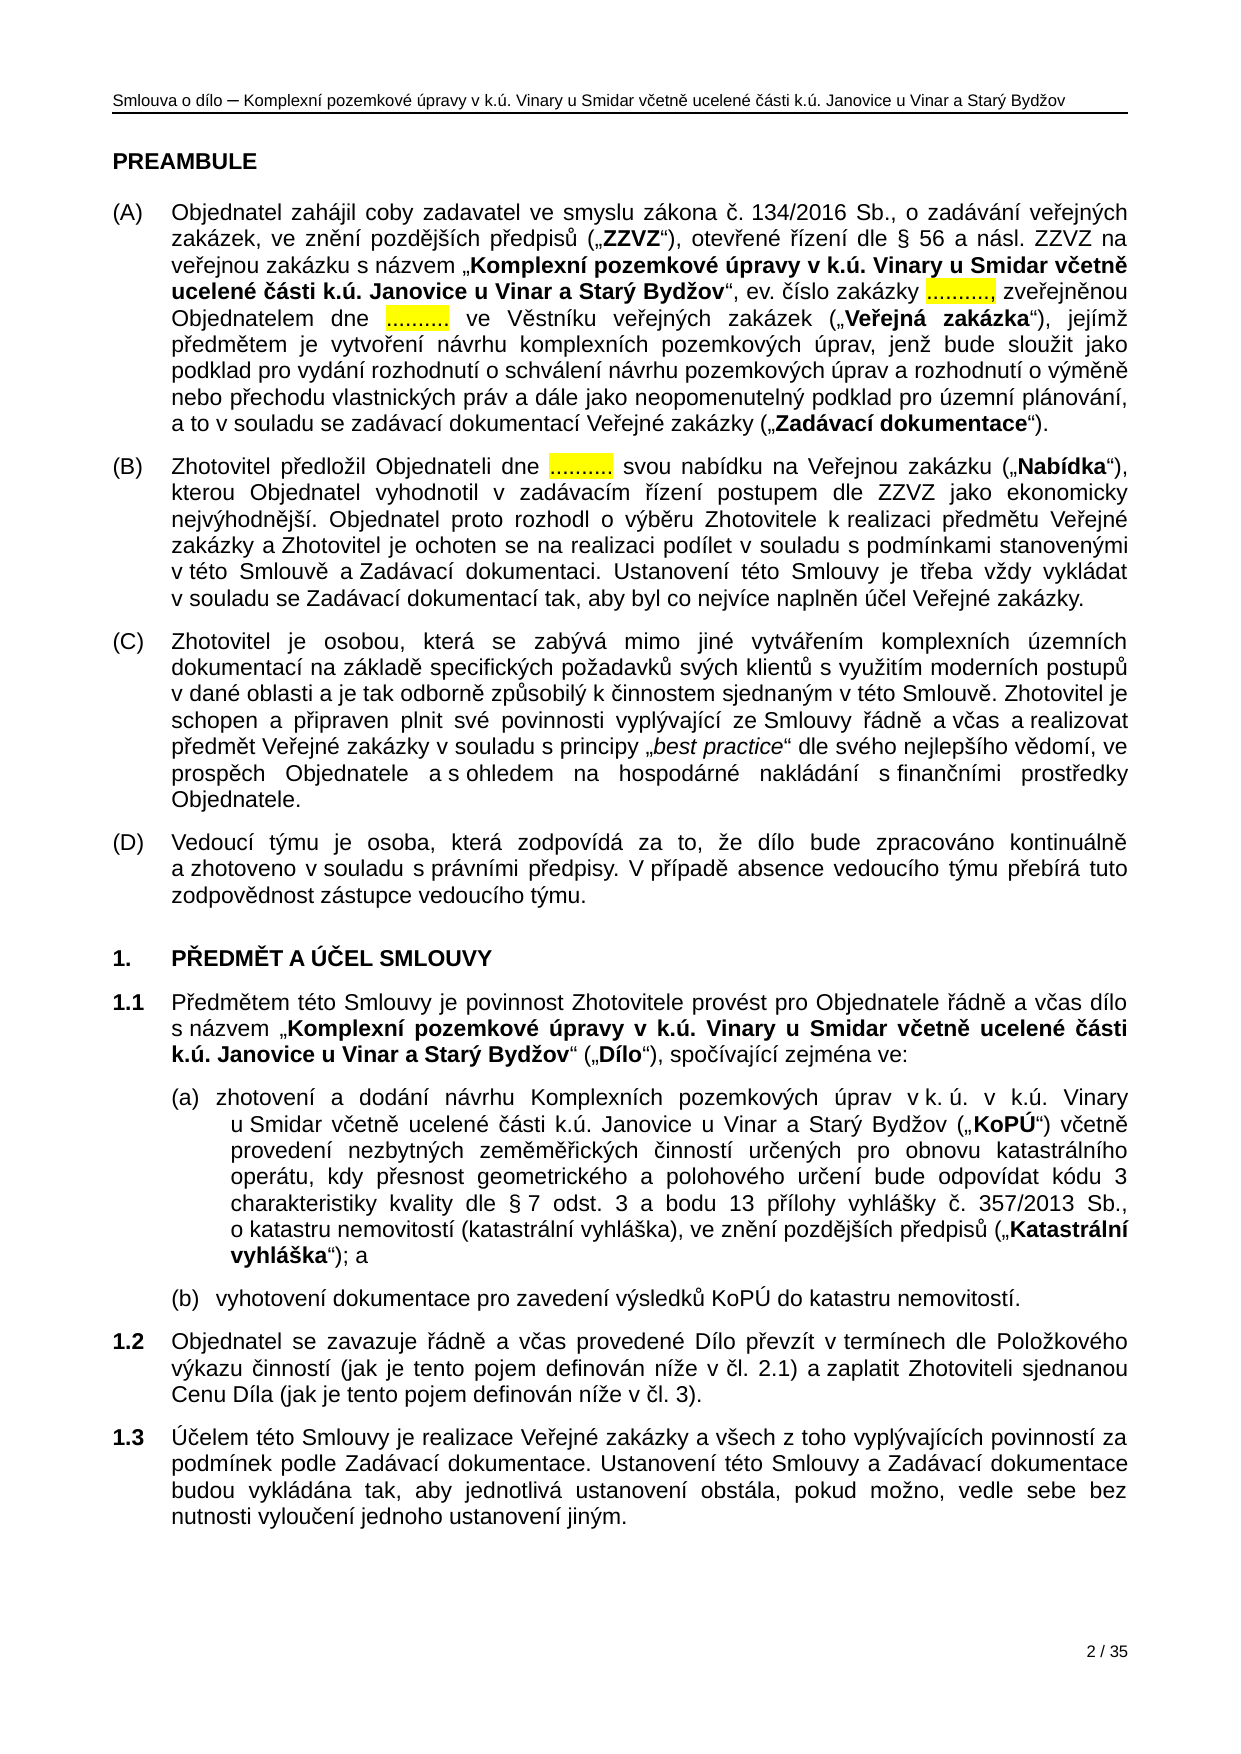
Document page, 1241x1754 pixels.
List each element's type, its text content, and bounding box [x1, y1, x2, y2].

text Zhotovitel je osobou, která se zabývá mimo jiné vytvářením komplexních územních dokumentací na základě specifických požadavků svých klientů s využitím moderních postupů v dané oblasti a je tak odborně způsobilý k činnostem sjednaným v této Smlouvě. Zhotovitel je schopen a připraven plnit své povinnosti vyplývající ze Smlouvy řádně a včas a realizovat předmět Veřejné zakázky v souladu s principy „best practice“ dle svého nejlepšího vědomí, ve prospěch Objednatele a s ohledem na hospodárné nakládání s finančními prostředky Objednatele. [112, 628, 1128, 812]
text Účelem této Smlouvy je realizace Veřejné zakázky a všech z toho vyplývajících povinností za podmínek podle Zadávací dokumentace. Ustanovení této Smlouvy a Zadávací dokumentace budou vykládána tak, aby jednotlivá ustanovení obstála, pokud možno, vedle sebe bez nutnosti vyloučení jednoho ustanovení jiným. [112, 1424, 1128, 1529]
text Předmětem této Smlouvy je povinnost Zhotovitele provést pro Objednatele řádně a včas dílo s názvem „Komplexní pozemkové úpravy v k.ú. Vinary u Smidar včetně ucelené části k.ú. Janovice u Vinar a Starý Bydžov“ („Dílo“), spočívající zejména ve: [112, 988, 1128, 1067]
text Objednatel zahájil coby zadavatel ve smyslu zákona č. 134/2016 Sb., o zadávání veřejných zakázek, ve znění pozdějších předpisů („ZZVZ“), otevřené řízení dle § 56 a násl. ZZVZ na veřejnou zakázku s názvem „Komplexní pozemkové úpravy v k.ú. Vinary u Smidar včetně ucelené části k.ú. Janovice u Vinar a Starý Bydžov“, ev. číslo zakázky .........., zveřejněnou Objednatelem dne .......... ve Věstníku veřejných zakázek („Veřejná zakázka“), jejímž předmětem je vytvoření návrhu komplexních pozemkových úprav, jenž bude sloužit jako podklad pro vydání rozhodnutí o schválení návrhu pozemkových úprav a rozhodnutí o výměně nebo přechodu vlastnických práv a dále jako neopomenutelný podklad pro územní plánování, a to v souladu se zadávací dokumentací Veřejné zakázky („Zadávací dokumentace“). [112, 199, 1128, 436]
text Vedoucí týmu je osoba, která zodpovídá za to, že dílo bude zpracováno kontinuálně a zhotoveno v souladu s právními předpisy. V případě absence vedoucího týmu přebírá tuto zodpovědnost zástupce vedoucího týmu. [112, 829, 1128, 908]
text zhotovení a dodání návrhu Komplexních pozemkových úprav v k. ú. v k.ú. Vinary u Smidar včetně ucelené části k.ú. Janovice u Vinar a Starý Bydžov („KoPÚ“) včetně provedení nezbytných zeměměřických činností určených pro obnovu katastrálního operátu, kdy přesnost geometrického a polohového určení bude odpovídat kódu 3 charakteristiky kvality dle § 7 odst. 3 a bodu 13 přílohy vyhlášky č. 357/2013 Sb., o katastru nemovitostí (katastrální vyhláška), ve znění pozdějších předpisů („Katastrální vyhláška“); a [171, 1084, 1128, 1269]
subtitle Preambule [112, 148, 1128, 174]
text Předmět a účel smlouvy [112, 945, 1128, 972]
text Zhotovitel předložil Objednateli dne .......... svou nabídku na Veřejnou zakázku („Nabídka“), kterou Objednatel vyhodnotil v zadávacím řízení postupem dle ZZVZ jako ekonomicky nejvýhodnější. Objednatel proto rozhodl o výběru Zhotovitele k realizaci předmětu Veřejné zakázky a Zhotovitel je ochoten se na realizaci podílet v souladu s podmínkami stanovenými v této Smlouvě a Zadávací dokumentaci. Ustanovení této Smlouvy je třeba vždy vykládat v souladu se Zadávací dokumentací tak, aby byl co nejvíce naplněn účel Veřejné zakázky. [112, 453, 1128, 611]
text Objednatel se zavazuje řádně a včas provedené Dílo převzít v termínech dle Položkového výkazu činností (jak je tento pojem definován níže v čl. 2.1) a zaplatit Zhotoviteli sjednanou Cenu Díla (jak je tento pojem definován níže v čl. 3). [112, 1328, 1128, 1407]
text vyhotovení dokumentace pro zavedení výsledků KoPÚ do katastru nemovitostí. [171, 1285, 1128, 1312]
